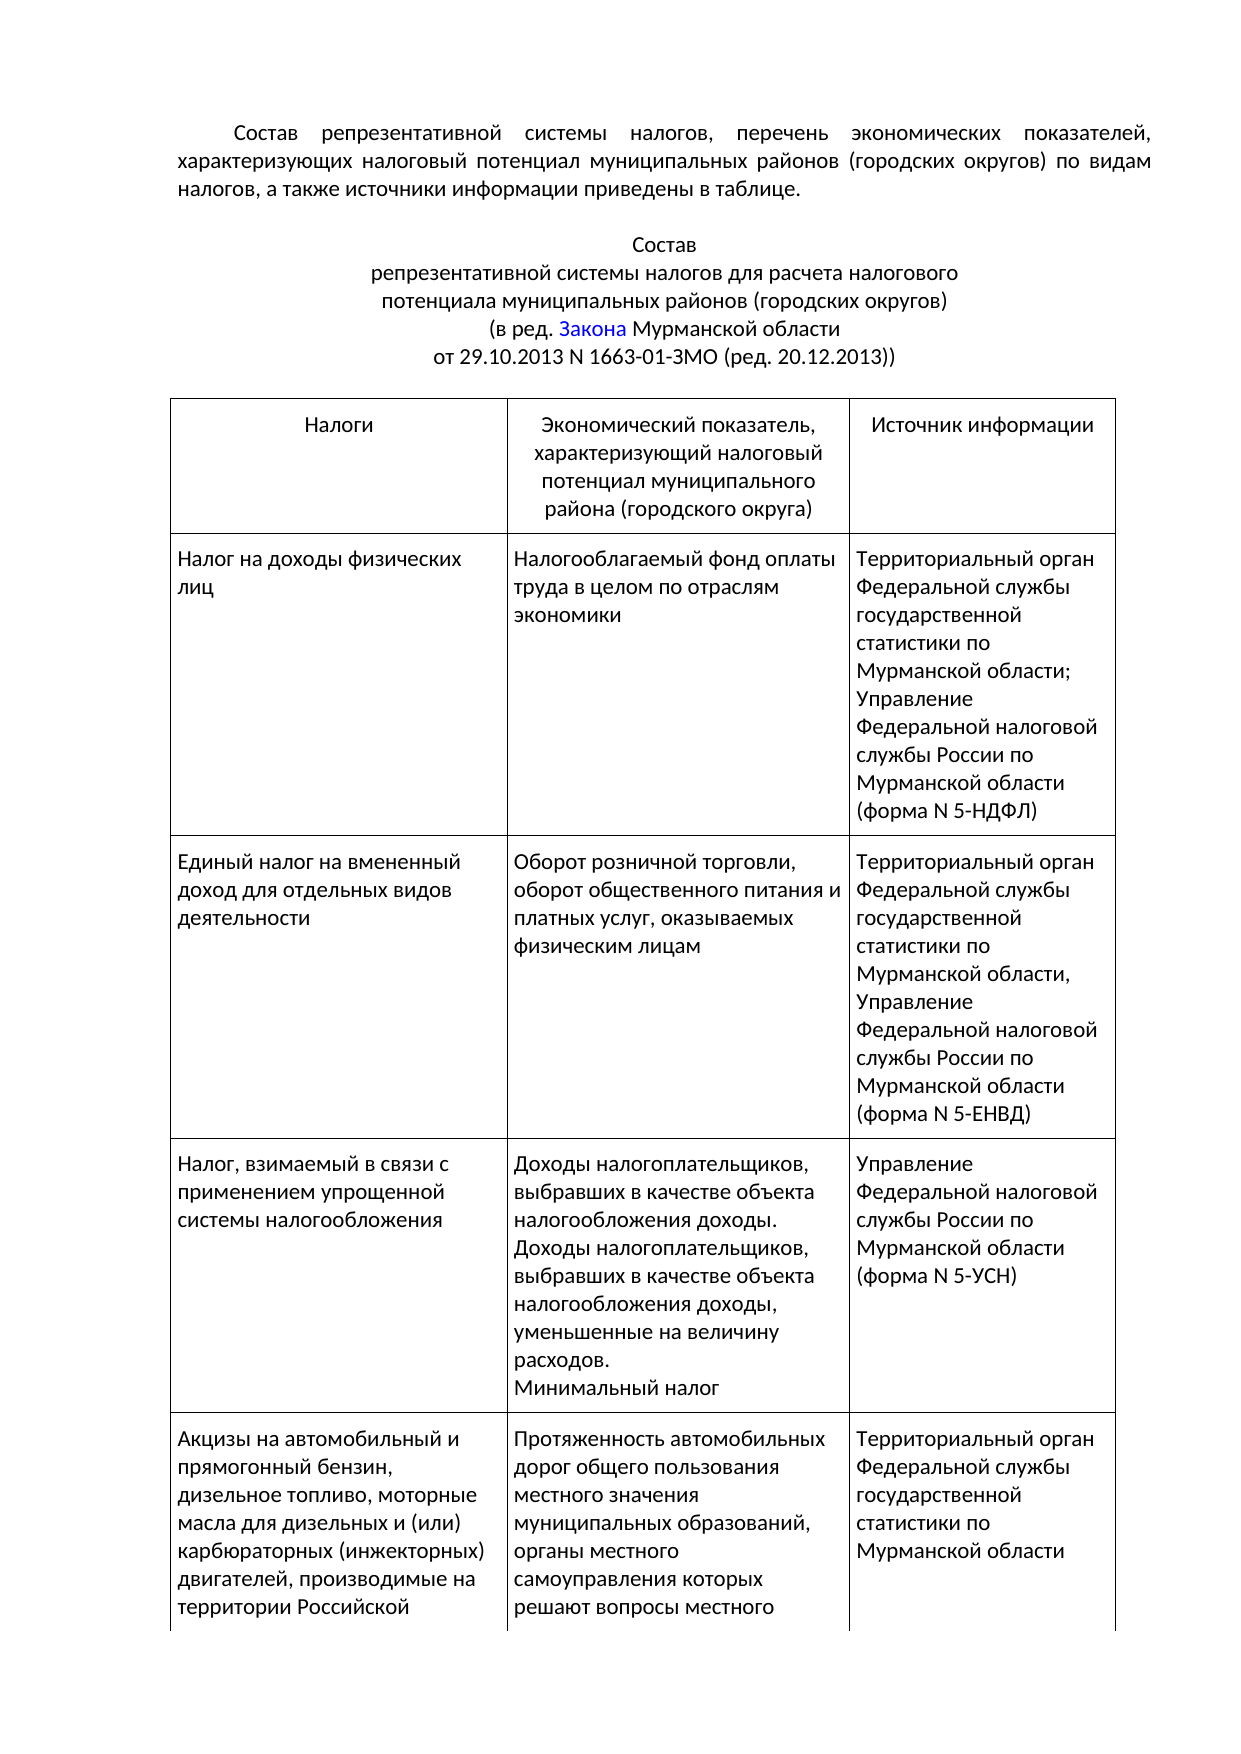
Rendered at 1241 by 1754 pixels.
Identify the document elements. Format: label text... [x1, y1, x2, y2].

table_cell Доходы налогоплательщиков, выбравших в качестве объекта налогообложения доходы. Доходы налогоплательщиков, выбравших в качестве объекта налогообложения доходы, уменьшенные на величину расходов. Минимальный налог [508, 1139, 849, 1412]
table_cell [850, 1413, 1115, 1631]
table_cell Налог на доходы физических лиц [171, 534, 507, 835]
table_cell Единый налог на вмененный доход для отдельных видов деятельности [171, 836, 507, 1138]
table_header Налоги [171, 399, 507, 533]
table_header Экономический показатель, характеризующий налоговый потенциал муниципального района (городского округа) [508, 399, 849, 533]
table_cell Налог, взимаемый в связи с применением упрощенной системы налогообложения [171, 1139, 507, 1412]
table_cell Управление Федеральной налоговой службы России по Мурманской области (форма N 5-УСН) [850, 1139, 1115, 1412]
text потенциала муниципальных районов (городских округов) [177, 286, 1152, 314]
text Состав [177, 230, 1152, 258]
text Состав репрезентативной системы налогов, перечень экономических показателей, характеризующих налоговый потенциал муниципальных районов (городских округов) по видам налогов, а также источники информации приведены в таблице. [177, 118, 1152, 202]
text репрезентативной системы налогов для расчета налогового [177, 258, 1152, 286]
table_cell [508, 1413, 849, 1631]
table_cell Территориальный орган Федеральной службы государственной статистики по Мурманской области, Управление Федеральной налоговой службы России по Мурманской области (форма N 5-ЕНВД) [850, 836, 1115, 1138]
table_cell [171, 1413, 507, 1631]
table_cell Оборот розничной торговли, оборот общественного питания и платных услуг, оказываемых физическим лицам [508, 836, 849, 1138]
table_header Источник информации [850, 399, 1115, 533]
text (в ред. Закона Мурманской области [177, 314, 1152, 342]
text от 29.10.2013 N 1663-01-ЗМО (ред. 20.12.2013)) [177, 342, 1152, 370]
table_cell Налогооблагаемый фонд оплаты труда в целом по отраслям экономики [508, 534, 849, 835]
table_cell Территориальный орган Федеральной службы государственной статистики по Мурманской области; Управление Федеральной налоговой службы России по Мурманской области (форма N 5-НДФЛ) [850, 534, 1115, 835]
